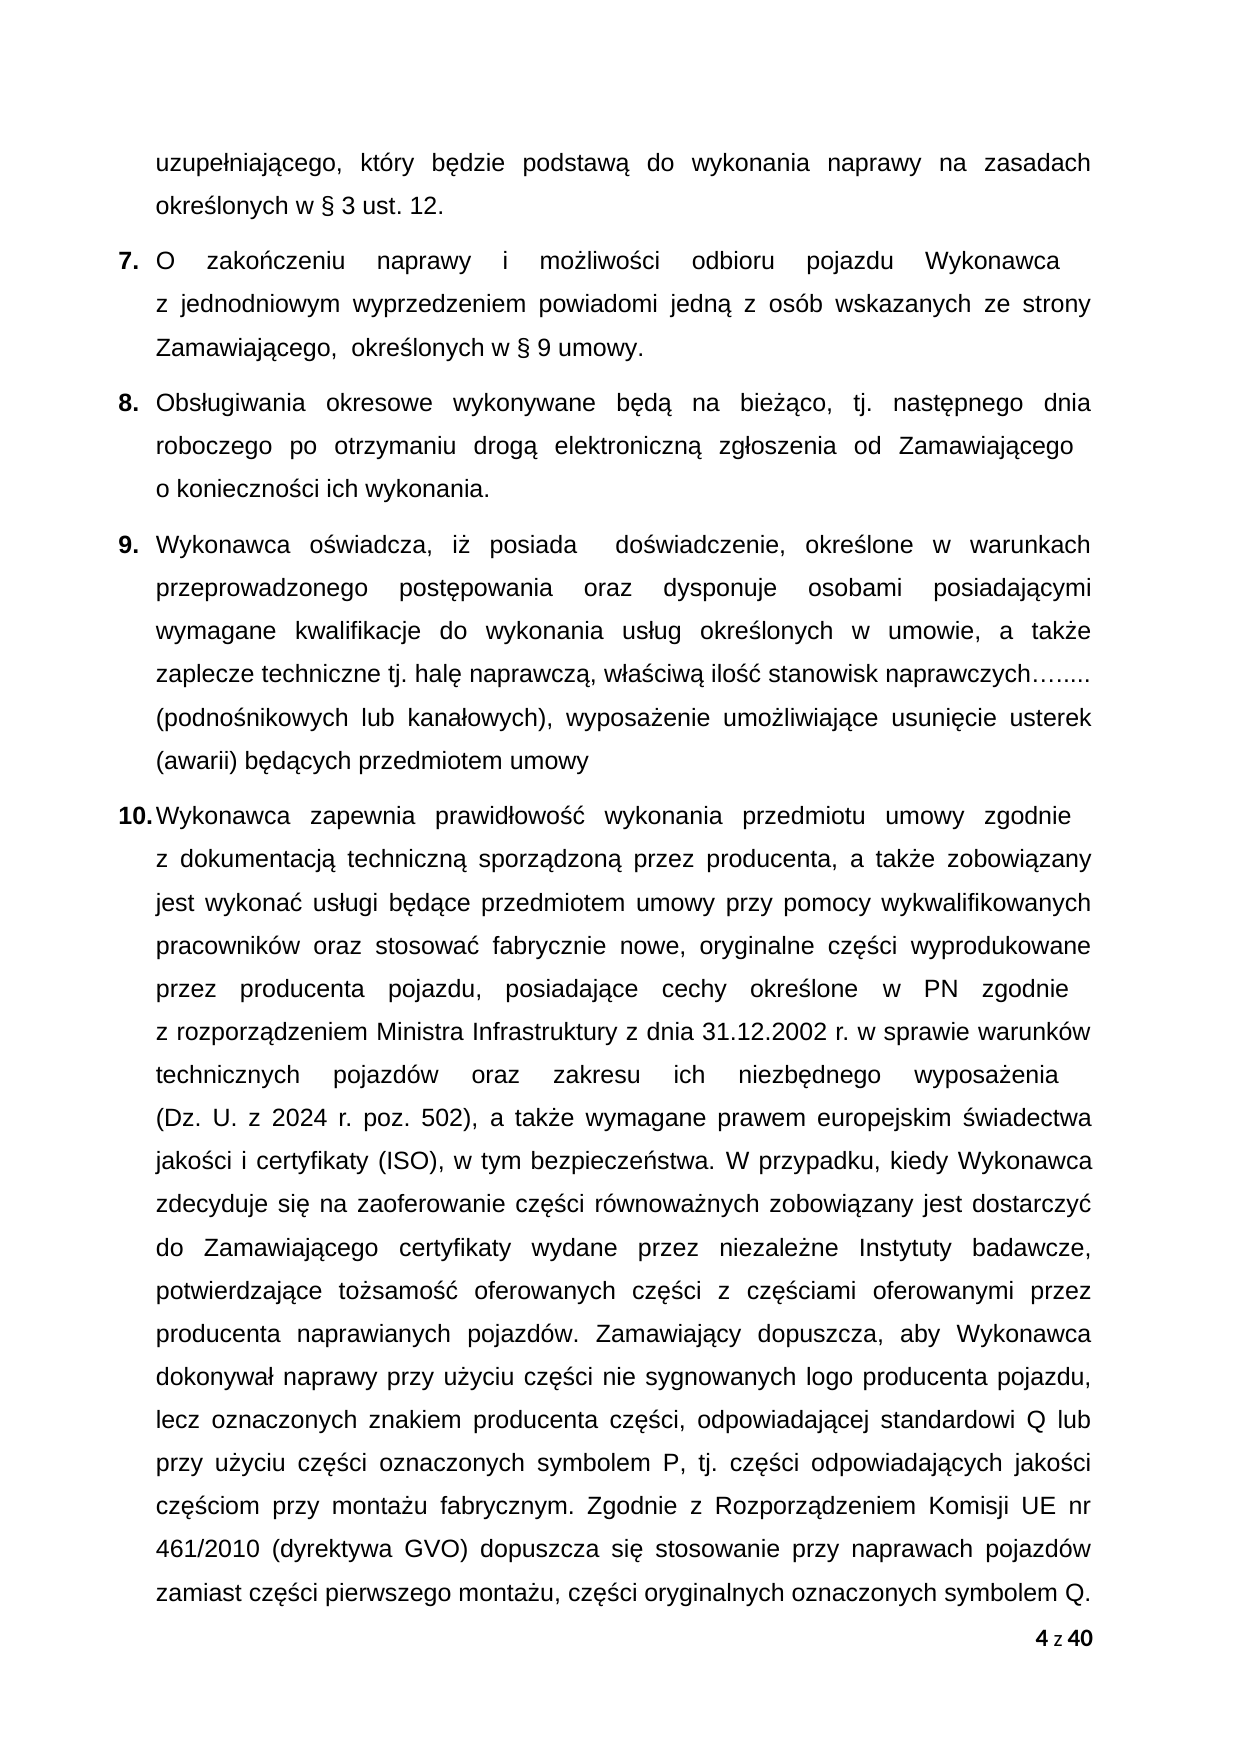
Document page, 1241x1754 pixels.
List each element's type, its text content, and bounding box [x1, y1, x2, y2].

list O zakończeniu naprawy i możliwości odbioru pojazdu Wykonawca z jednodniowym wyprzedzeniem powiadomi jedną z osób wskazanych ze strony Zamawiającego, określonych w § 9 umowy. [118, 246, 1093, 361]
list Wykonawca oświadcza, iż posiada doświadczenie, określone w warunkach przeprowadzonego postępowania oraz dysponuje osobami posiadającymi wymagane kwalifikacje do wykonania usług określonych w umowie, a także zaplecze techniczne tj. halę naprawczą, właściwą ilość stanowisk naprawczych…..... (podnośnikowych lub kanałowych), wyposażenie umożliwiające usunięcie usterek (awarii) będących przedmiotem umowy [118, 530, 1093, 774]
list Obsługiwania okresowe wykonywane będą na bieżąco, tj. następnego dnia roboczego po otrzymaniu drogą elektroniczną zgłoszenia od Zamawiającego o konieczności ich wykonania. [118, 388, 1093, 503]
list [118, 148, 1093, 219]
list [118, 801, 1093, 1606]
